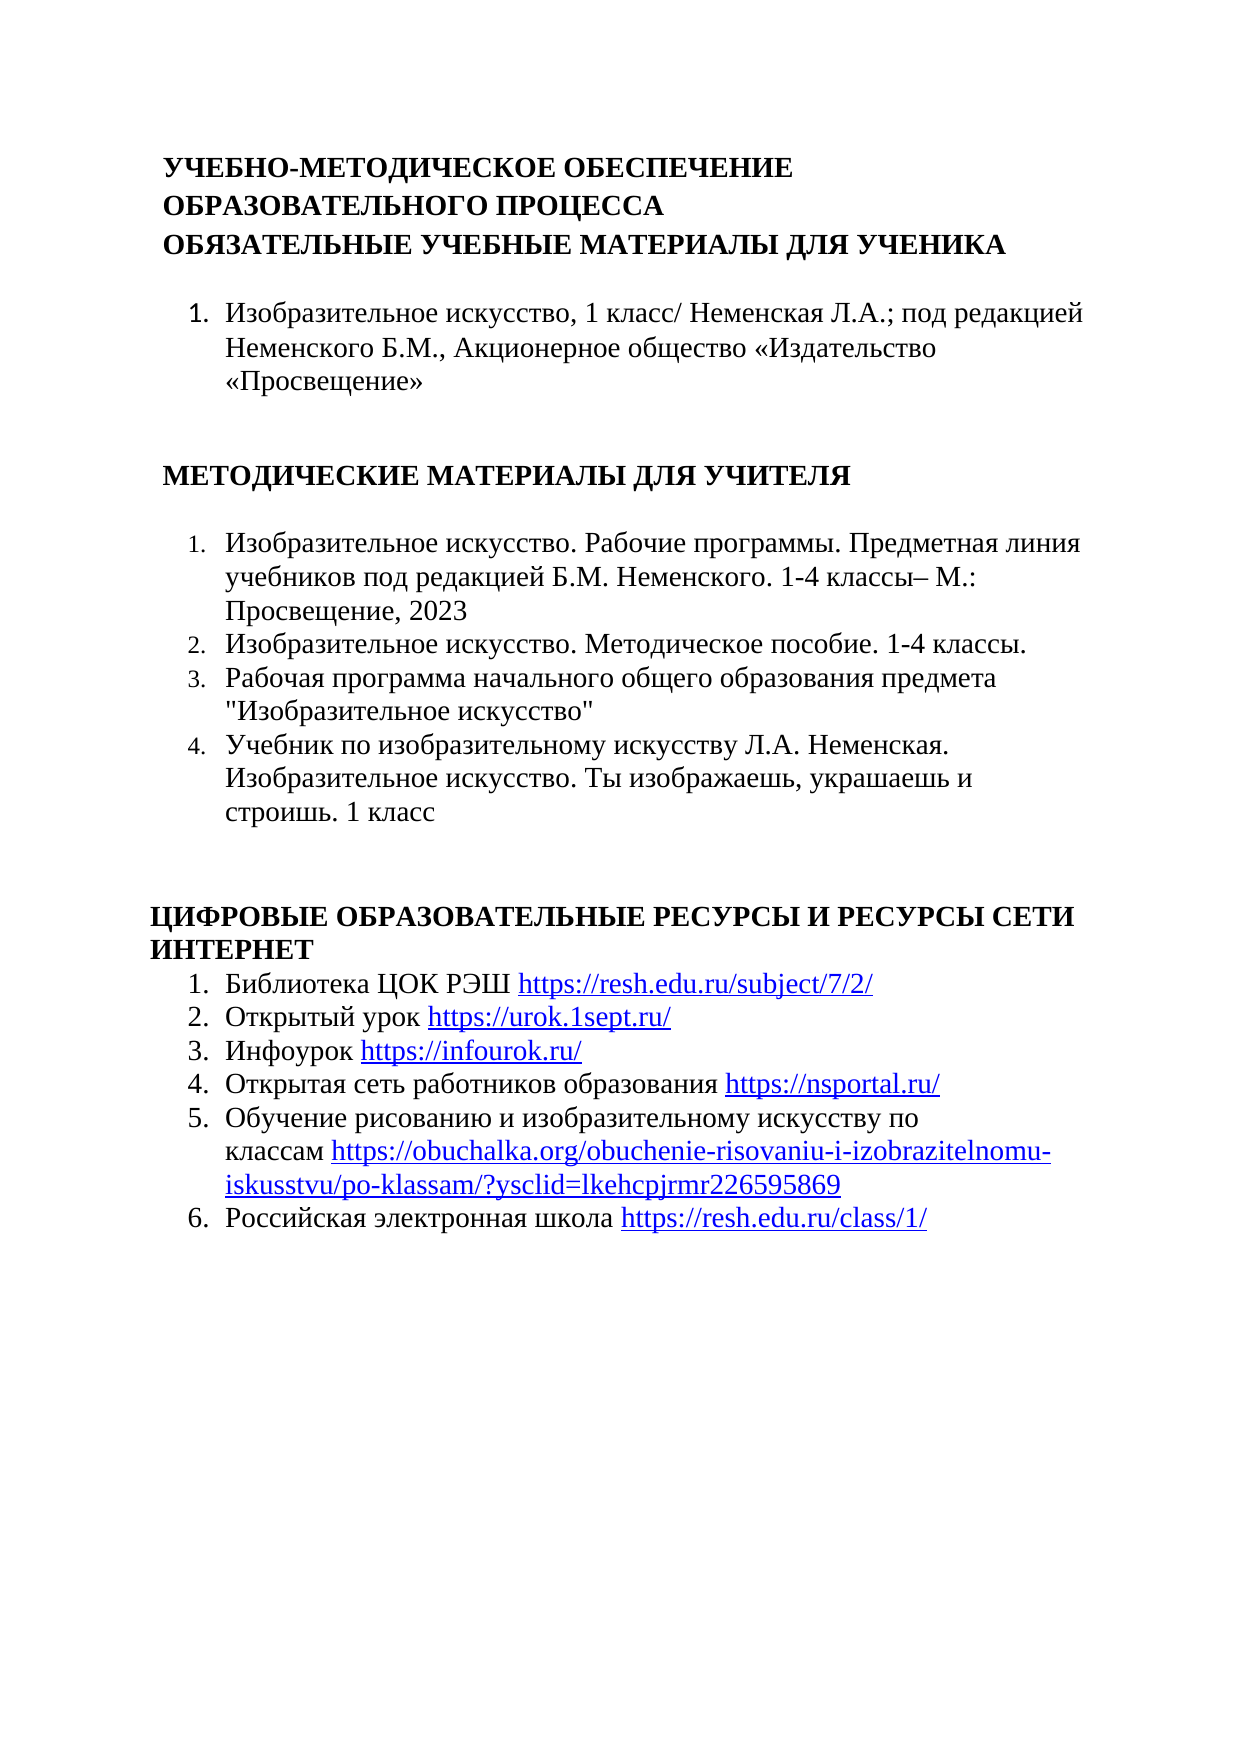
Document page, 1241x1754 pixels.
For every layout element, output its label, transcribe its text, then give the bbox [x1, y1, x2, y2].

list Изобразительное искусство. Рабочие программы. Предметная линия учебников под редакцией Б.М. Неменского. 1-4 классы– М.: Просвещение, 2023 [187, 526, 1090, 626]
list Обучение рисованию и изобразительному искусству по классам https://obuchalka.org/obuchenie-risovaniu-i-izobrazitelnomu-iskusstvu/po-klassam/?ysclid=lkehcpjrmr226595869 [187, 1100, 1090, 1201]
list Рабочая программа начального общего образования предмета "Изобразительное искусство" [187, 660, 1090, 727]
list Инфоурок https://infourok.ru/ [187, 1033, 1090, 1066]
list Изобразительное искусство. Методическое пособие. 1-4 классы. [187, 626, 1090, 660]
text МЕТОДИЧЕСКИЕ МАТЕРИАЛЫ ДЛЯ УЧИТЕЛЯ [162, 458, 1090, 492]
list Открытый урок https://urok.1sept.ru/ [187, 999, 1090, 1033]
text ЦИФРОВЫЕ ОБРАЗОВАТЕЛЬНЫЕ РЕСУРСЫ И РЕСУРСЫ СЕТИ ИНТЕРНЕТ [150, 899, 1090, 966]
text ОБЯЗАТЕЛЬНЫЕ УЧЕБНЫЕ МАТЕРИАЛЫ ДЛЯ УЧЕНИКА [162, 227, 1090, 261]
list Открытая сеть работников образования https://nsportal.ru/ [187, 1066, 1090, 1100]
list Библиотека ЦОК РЭШ https://resh.edu.ru/subject/7/2/ [187, 966, 1090, 999]
list Российская электронная школа https://resh.edu.ru/class/1/ [187, 1201, 1090, 1234]
list Учебник по изобразительному искусству Л.А. Неменская. Изобразительное искусство. Ты изображаешь, украшаешь и строишь. 1 класс‌​ [187, 727, 1090, 827]
list Изобразительное искусство, 1 класс/ Неменская Л.А.; под редакцией Неменского Б.М., Акционерное общество «Издательство «Просвещение»‌​ [187, 294, 1090, 397]
text УЧЕБНО-МЕТОДИЧЕСКОЕ ОБЕСПЕЧЕНИЕ ОБРАЗОВАТЕЛЬНОГО ПРОЦЕССА [162, 150, 1090, 222]
